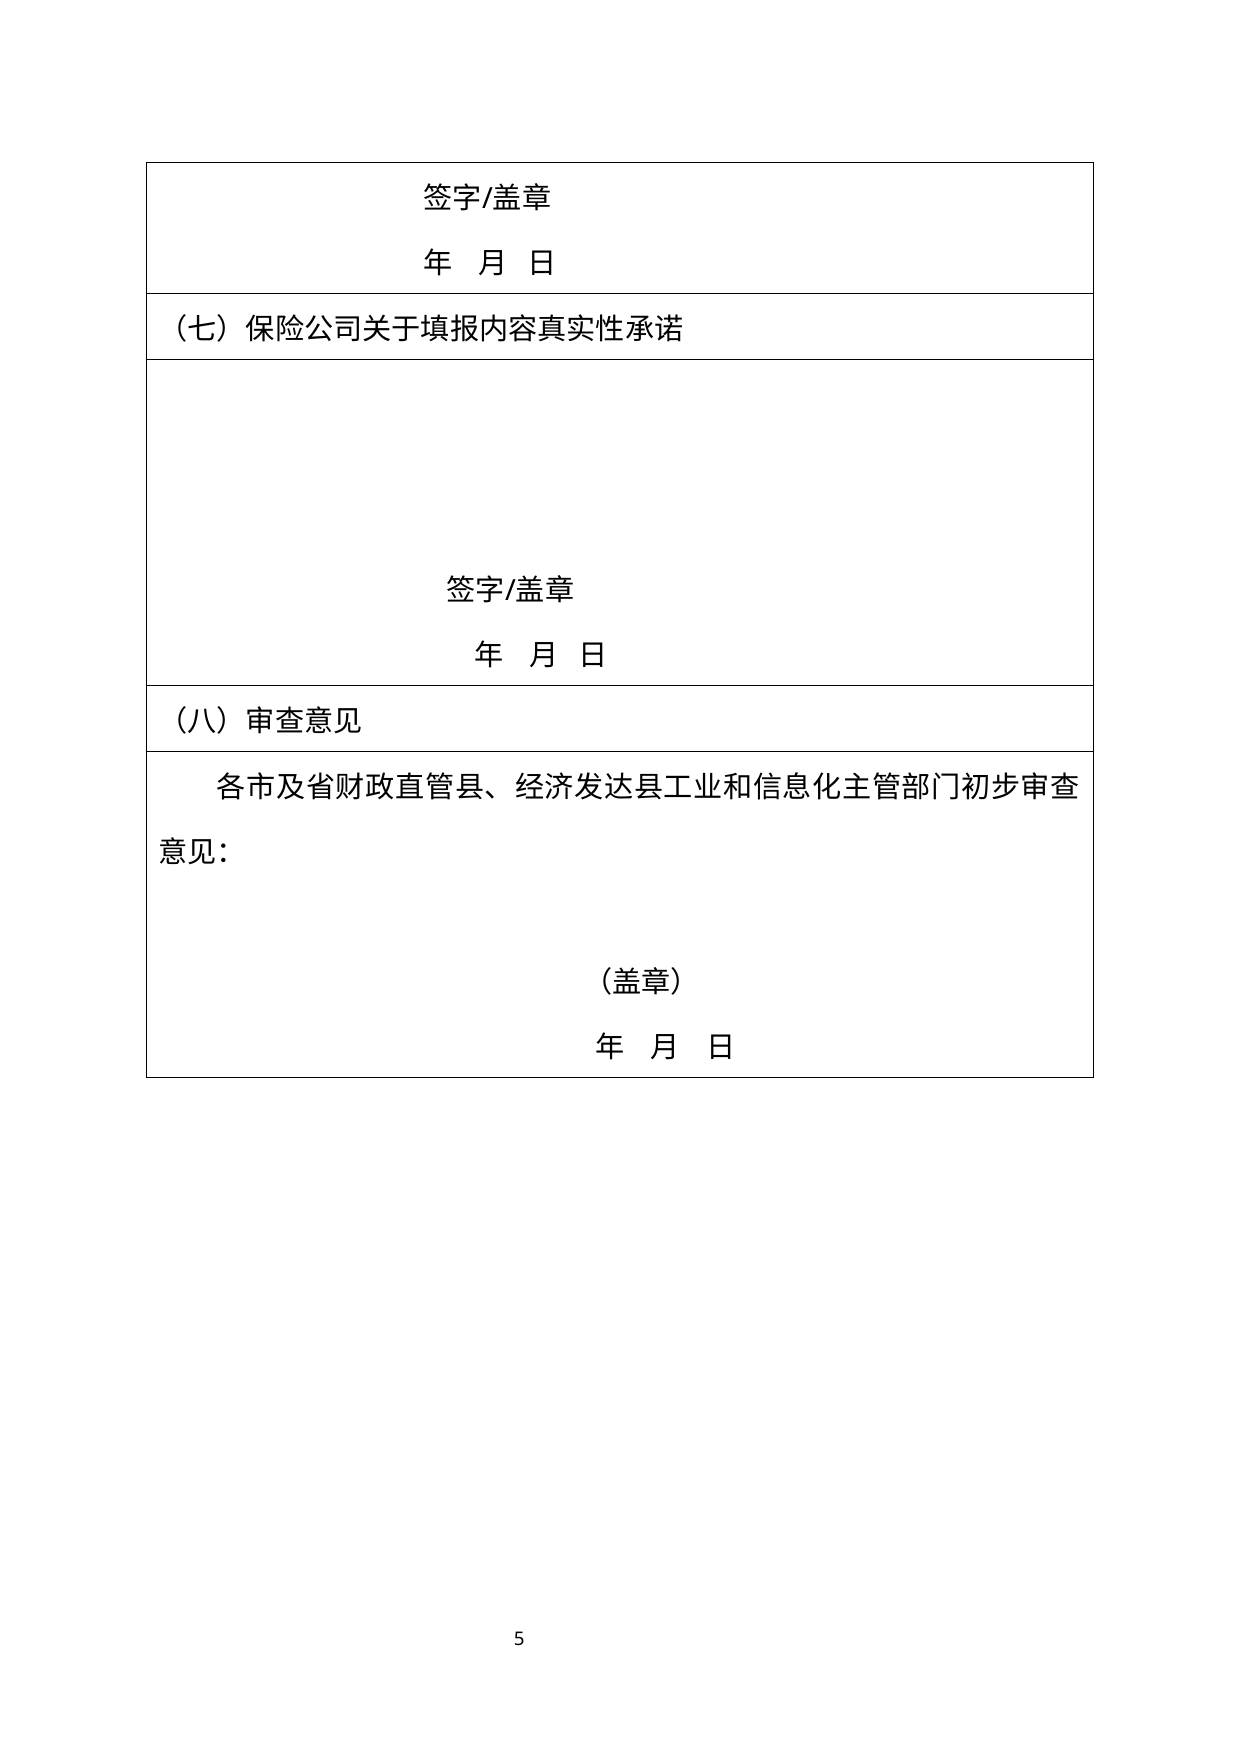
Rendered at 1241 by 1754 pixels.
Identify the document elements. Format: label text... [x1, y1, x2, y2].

table_cell （八）审查意见 [147, 686, 1093, 751]
table_cell 签字/盖章 年 月 日 [147, 360, 1093, 685]
table_cell 各市及省财政直管县、经济发达县工业和信息化主管部门初步审查意见： （盖章） 年 月 日 [147, 752, 1093, 1077]
table_cell （七）保险公司关于填报内容真实性承诺 [147, 294, 1093, 359]
table_cell 签字/盖章 年 月 日 [147, 163, 1093, 293]
